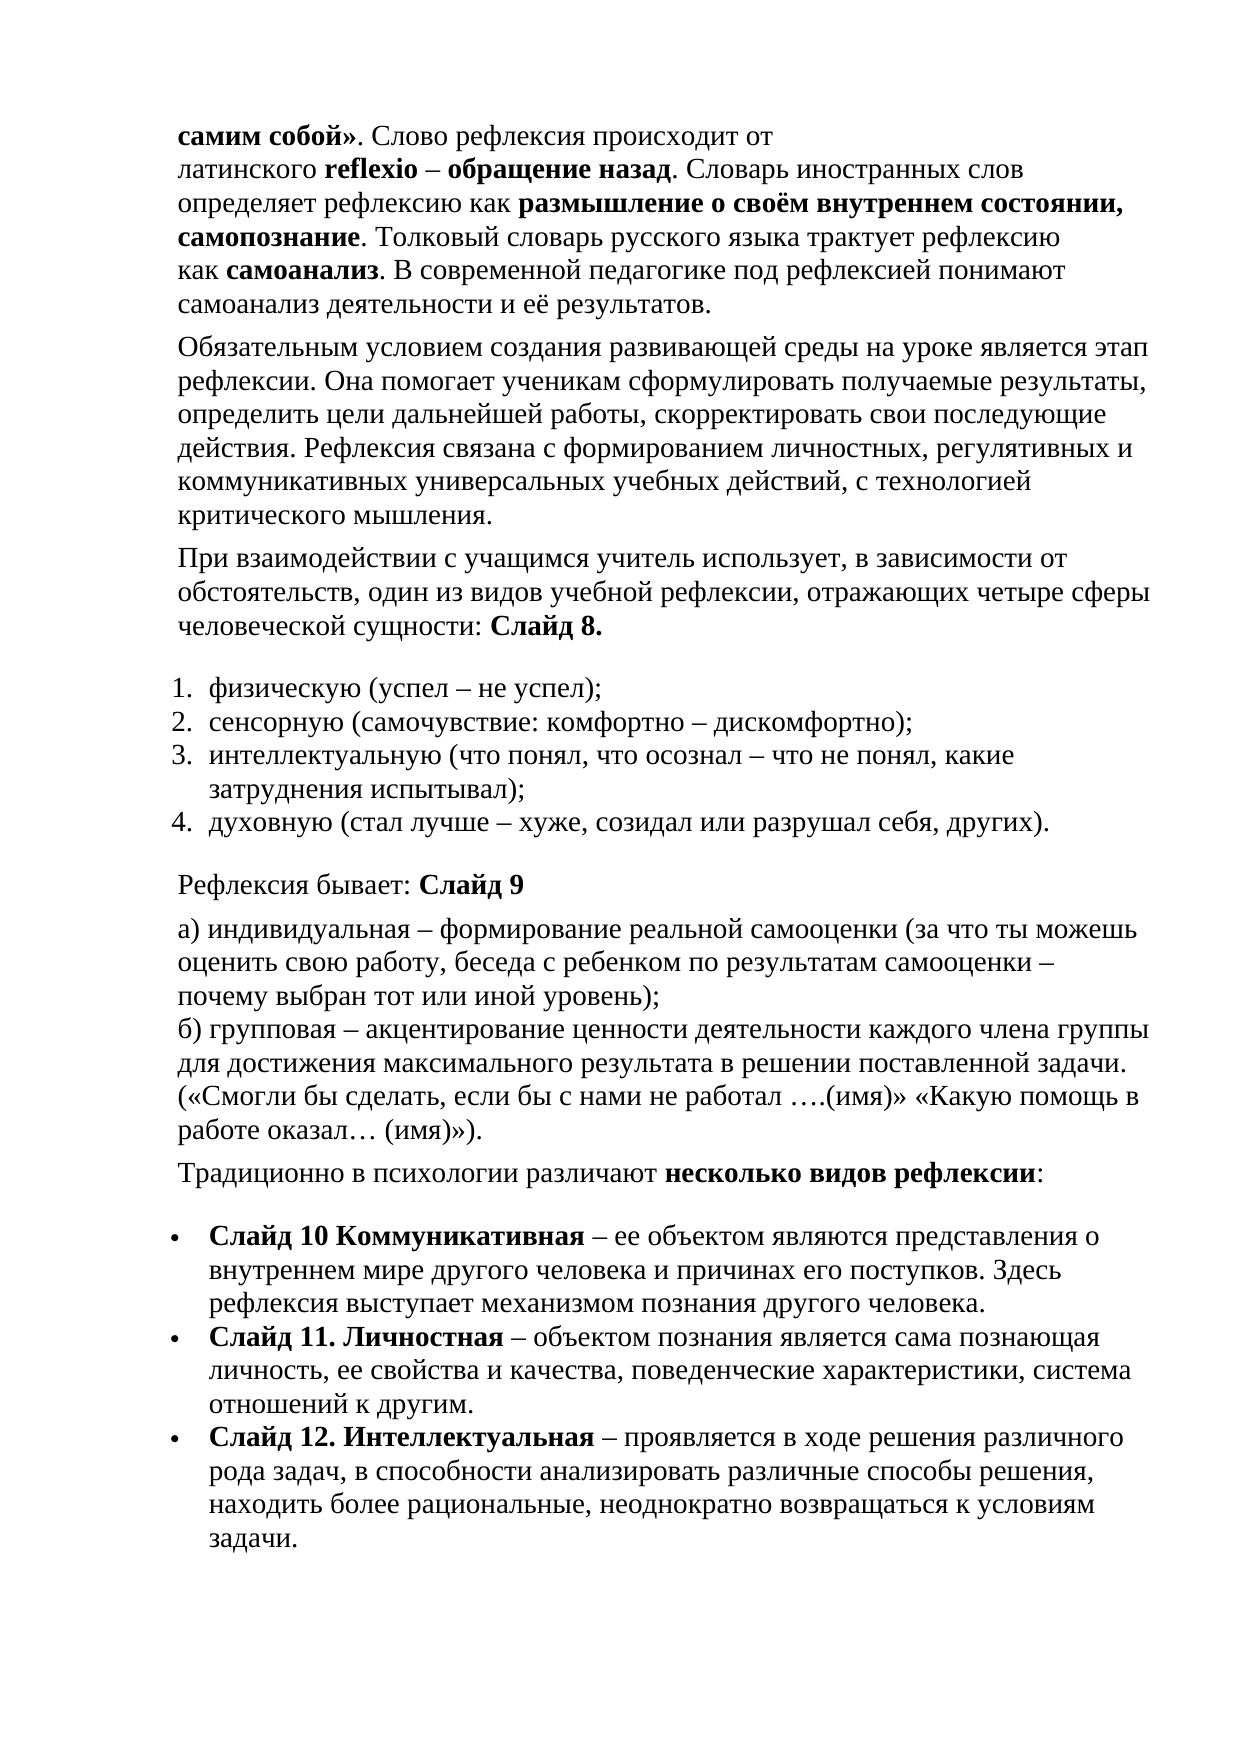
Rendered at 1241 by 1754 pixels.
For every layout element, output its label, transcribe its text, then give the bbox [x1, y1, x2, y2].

list интеллектуальную (что понял, что осознал – что не понял, какие затруднения испытывал); [171, 737, 1152, 804]
list духовную (стал лучше – хуже, созидал или разрушал себя, других). [171, 804, 1152, 838]
list сенсорную (самочувствие: комфортно – дискомфортно); [171, 704, 1152, 737]
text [177, 118, 1152, 319]
list Слайд 12. Интеллектуальная – проявляется в ходе решения различного рода задач, в способности анализировать различные способы решения, находить более рациональные, неоднократно возвращаться к условиям задачи. [171, 1419, 1152, 1554]
list физическую (успел – не успел); [171, 670, 1152, 704]
text а) индивидуальная – формирование реальной самооценки (за что ты можешь оценить свою работу, беседа с ребенком по результатам самооценки – почему выбран тот или иной уровень); б) групповая – акцентирование ценности деятельности каждого члена группы для достижения максимального результата в решении поставленной задачи. («Смогли бы сделать, если бы с нами не работал ….(имя)» «Какую помощь в работе оказал… (имя)»). [177, 911, 1152, 1146]
list Слайд 11. Личностная – объектом познания является сама познающая личность, ее свойства и качества, поведенческие характеристики, система отношений к другим. [171, 1319, 1152, 1419]
text Обязательным условием создания развивающей среды на уроке является этап рефлексии. Она помогает ученикам сформулировать получаемые результаты, определить цели дальнейшей работы, скорректировать свои последующие действия. Рефлексия связана с формированием личностных, регулятивных и коммуникативных универсальных учебных действий, с технологией критического мышления. [177, 329, 1152, 531]
list Слайд 10 Коммуникативная – ее объектом являются представления о внутреннем мире другого человека и причинах его поступков. Здесь рефлексия выступает механизмом познания другого человека. [171, 1218, 1152, 1319]
text Рефлексия бывает: Слайд 9 [177, 867, 1152, 901]
text При взаимодействии с учащимся учитель использует, в зависимости от обстоятельств, один из видов учебной рефлексии, отражающих четыре сферы человеческой сущности: Слайд 8. [177, 541, 1152, 641]
text Традиционно в психологии различают несколько видов рефлексии: [177, 1156, 1152, 1189]
